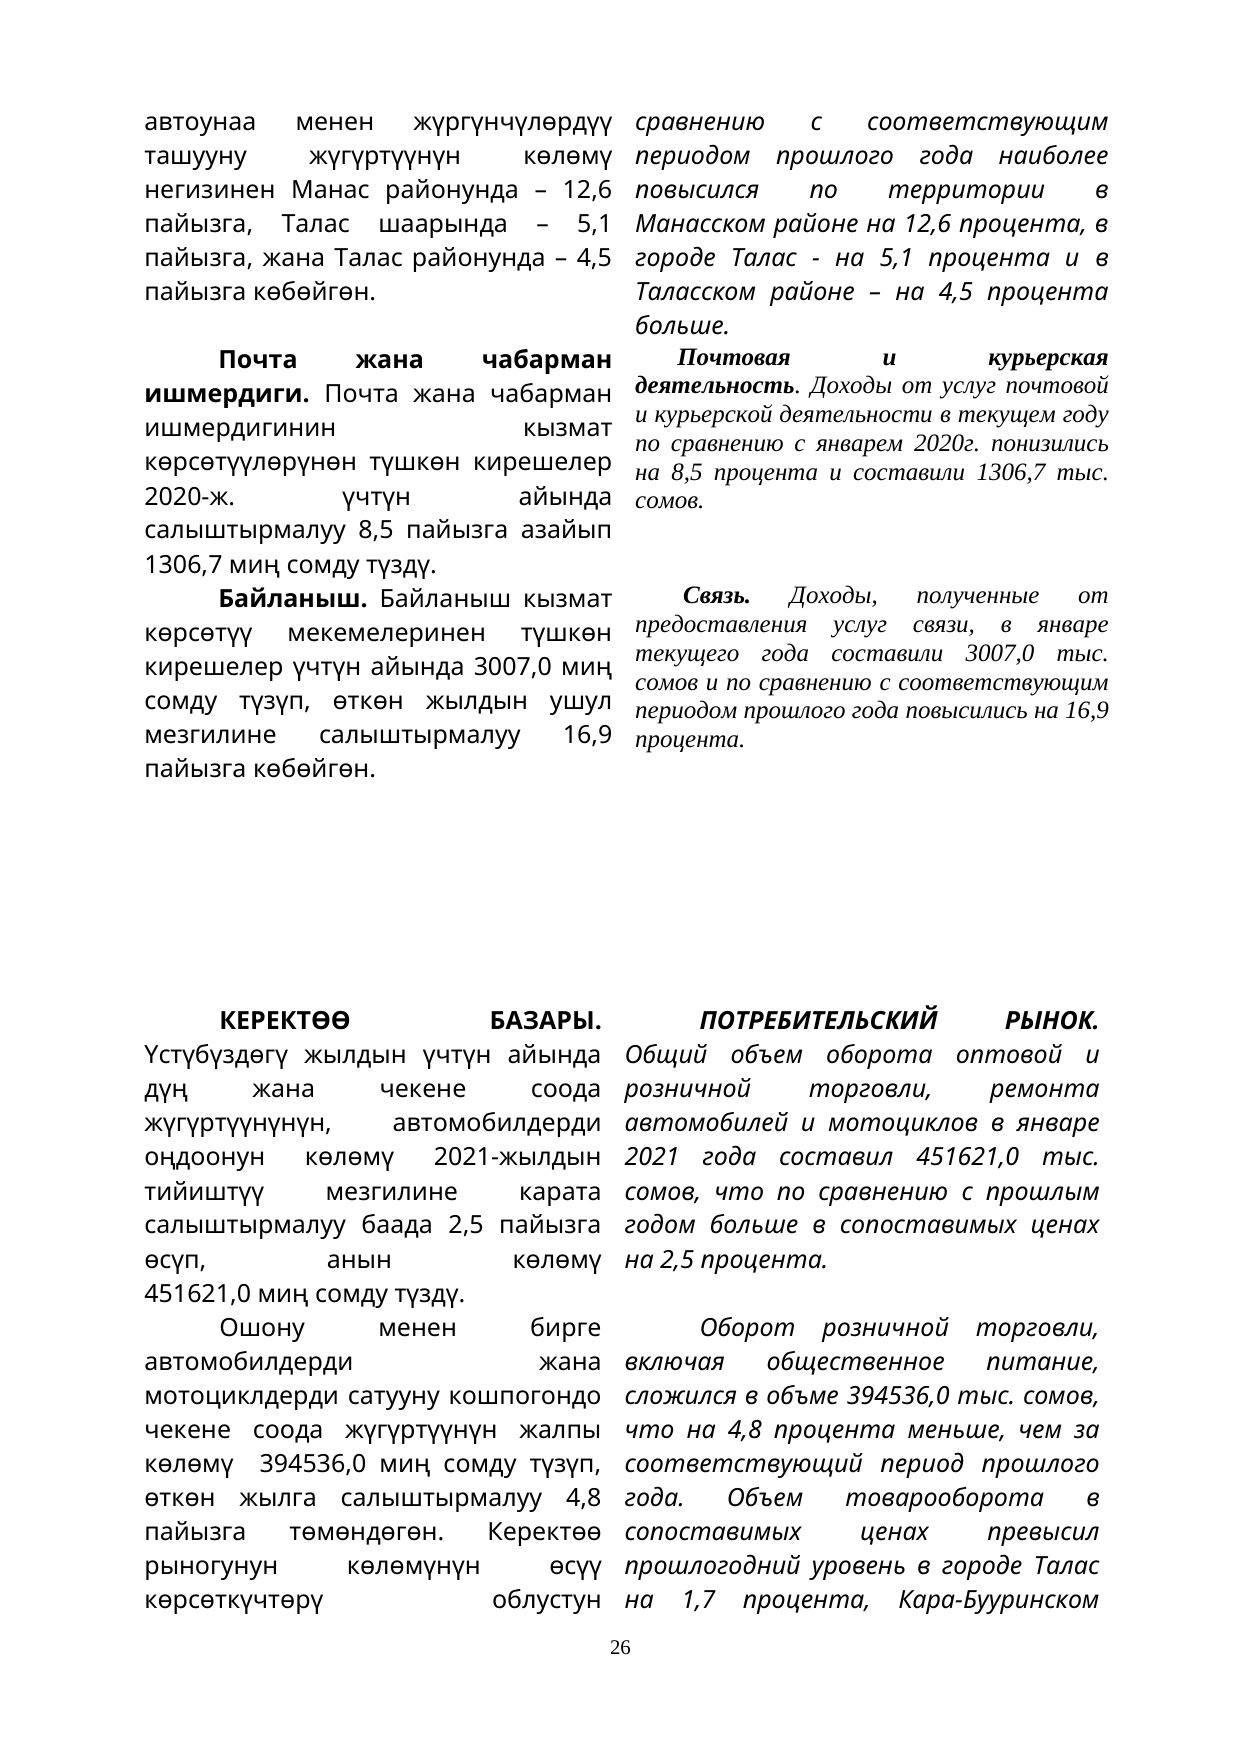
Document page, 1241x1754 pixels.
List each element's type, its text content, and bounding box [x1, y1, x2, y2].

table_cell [624, 104, 1120, 342]
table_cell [133, 1309, 613, 1616]
table_cell Байланыш. Байланыш кызмат көрсөтүү мекемелеринен түшкөн кирешелер үчтүн айында 3007,0 миң сомду түзүп, өткөн жылдын ушул мезгилине салыштырмалуу 16,9 пайызга көбөйгөн. [133, 580, 624, 785]
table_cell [133, 104, 624, 342]
table_cell Связь. Доходы, полученные от предоставления услуг связи, в январе текущего года составили 3007,0 тыс. сомов и по сравнению с соответствующим периодом прошлого года повысились на 16,9 процента. [624, 580, 1120, 785]
table_cell Почта жана чабарман ишмердиги. Почта жана чабарман ишмердигинин кызмат көрсөтүүлөрүнөн түшкөн кирешелер 2020-ж. үчтүн айында салыштырмалуу 8,5 пайызга азайып 1306,7 миң сомду түздү. [133, 342, 624, 580]
table_header КЕРЕКТӨӨ БАЗАРЫ. Үстүбүздөгү жылдын үчтүн айында дүң жана чекене соода жүгүртүүнүнүн, автомобилдерди оңдоонун көлөмү 2021-жылдын тийиштүү мезгилине карата салыштырмалуу баада 2,5 пайызга өсүп, анын көлөмү 451621,0 миң сомду түздү. [133, 1003, 613, 1309]
table_header ПОТРЕБИТЕЛЬСКИЙ РЫНОК. Общий объем оборота оптовой и розничной торговли, ремонта автомобилей и мотоциклов в январе 2021 года составил 451621,0 тыс. сомов, что по сравнению с прошлым годом больше в сопоставимых ценах на 2,5 процента. [613, 1003, 1111, 1309]
table_cell Почтовая и курьерская деятельность. Доходы от услуг почтовой и курьерской деятельности в текущем году по сравнению с январем 2020г. понизились на 8,5 процента и составили 1306,7 тыс. сомов. [624, 342, 1120, 580]
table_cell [613, 1309, 1111, 1616]
